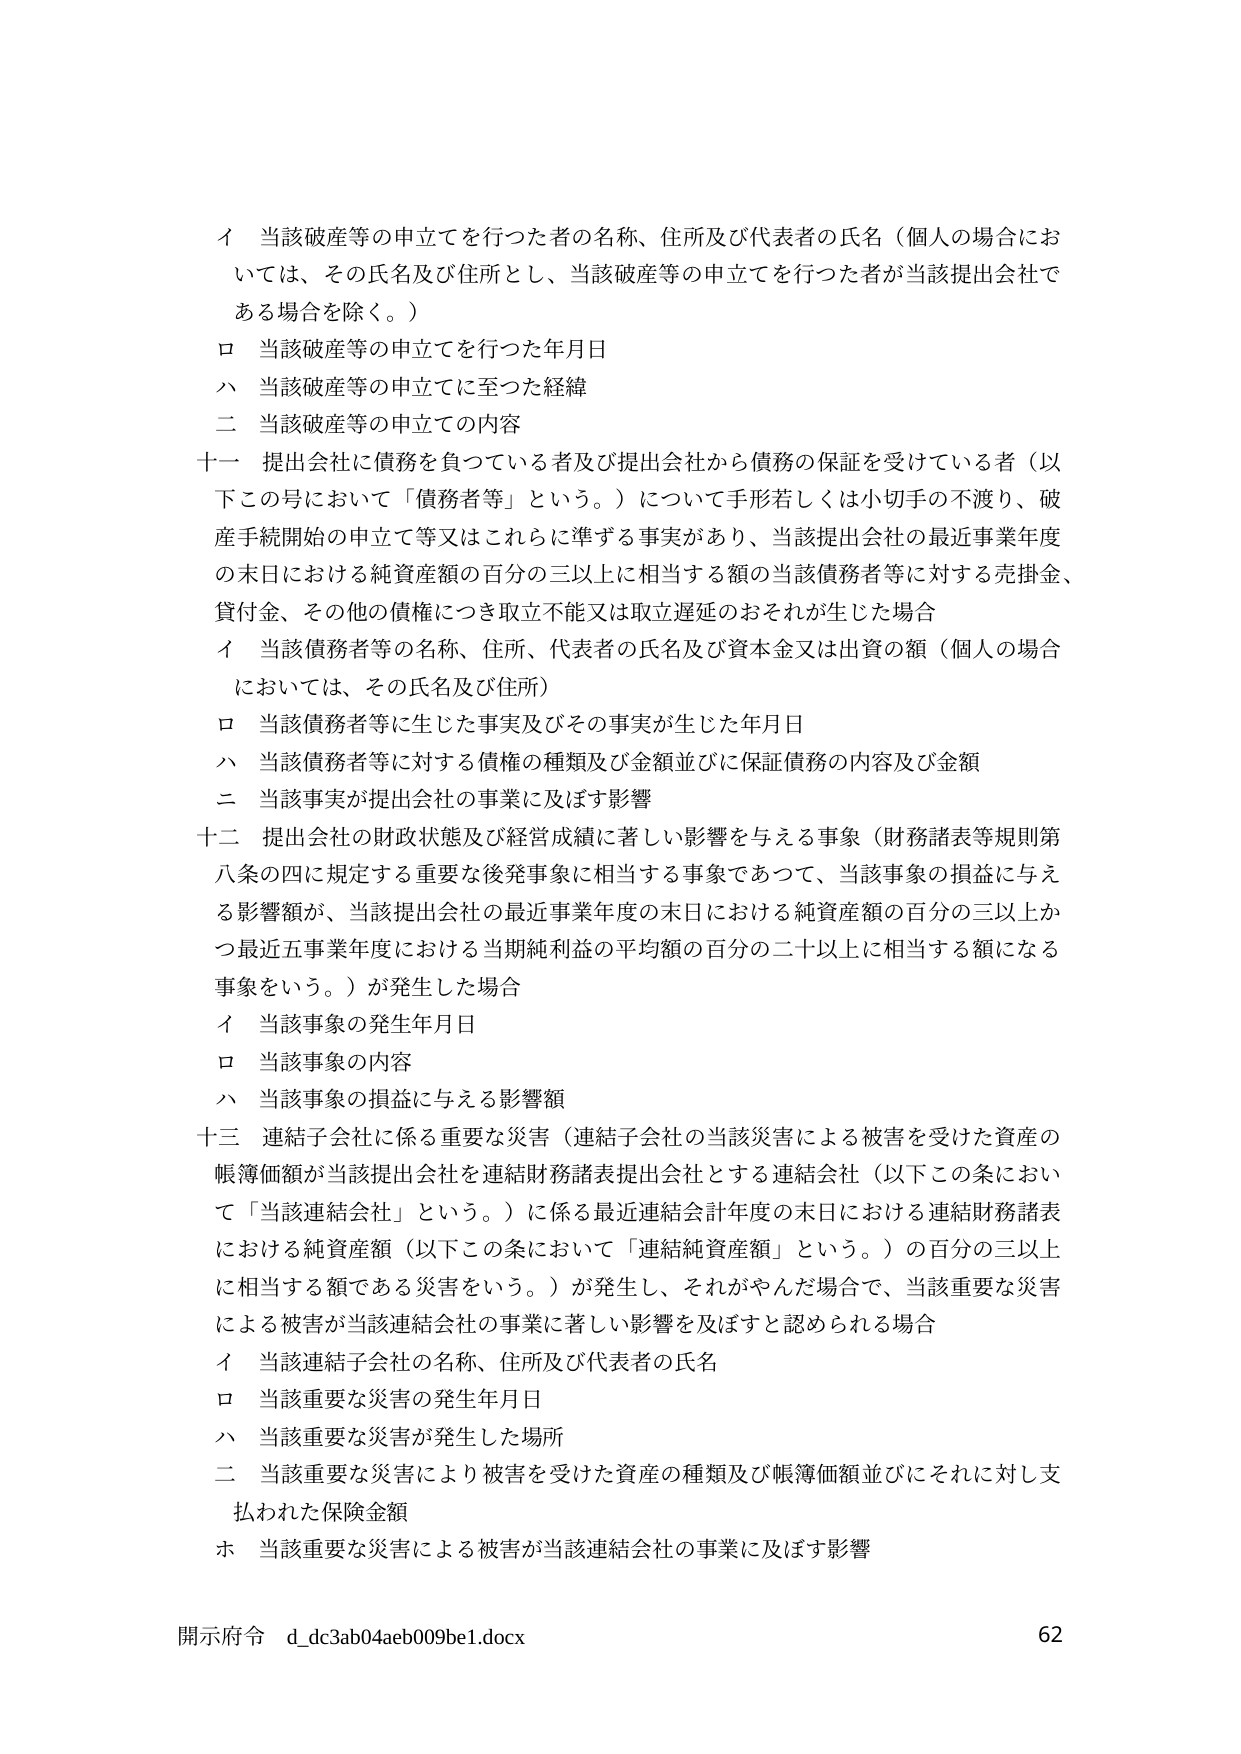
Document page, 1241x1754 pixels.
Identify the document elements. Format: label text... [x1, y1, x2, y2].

text イ 当該連結子会社の名称、住所及び代表者の氏名 [214, 1342, 1063, 1379]
text ロ 当該債務者等に生じた事実及びその事実が生じた年月日 [215, 704, 1063, 742]
text イ 当該事象の発生年月日 [215, 1004, 1063, 1042]
text イ 当該破産等の申立てを行つた者の名称、住所及び代表者の氏名（個人の場合においては、その氏名及び住所とし、当該破産等の申立てを行つた者が当該提出会社である場合を除く。） [215, 217, 1063, 329]
text ハ 当該破産等の申立てに至つた経緯 [215, 367, 1063, 404]
text ロ 当該重要な災害の発生年月日 [214, 1379, 1063, 1417]
text 十三 連結子会社に係る重要な災害（連結子会社の当該災害による被害を受けた資産の帳簿価額が当該提出会社を連結財務諸表提出会社とする連結会社（以下この条において「当該連結会社」という。）に係る最近連結会計年度の末日における連結財務諸表における純資産額（以下この条において「連結純資産額」という。）の百分の三以上に相当する額である災害をいう。）が発生し、それがやんだ場合で、当該重要な災害による被害が当該連結会社の事業に著しい影響を及ぼすと認められる場合 [196, 1117, 1063, 1342]
text ホ 当該重要な災害による被害が当該連結会社の事業に及ぼす影響 [214, 1529, 1063, 1567]
text ニ 当該事実が提出会社の事業に及ぼす影響 [215, 779, 1063, 817]
text 二 当該破産等の申立ての内容 [215, 404, 1063, 442]
text ハ 当該債務者等に対する債権の種類及び金額並びに保証債務の内容及び金額 [215, 742, 1063, 779]
text ロ 当該破産等の申立てを行つた年月日 [215, 329, 1063, 367]
text ロ 当該事象の内容 [215, 1042, 1063, 1079]
text 十一 提出会社に債務を負つている者及び提出会社から債務の保証を受けている者（以下この号において「債務者等」という。）について手形若しくは小切手の不渡り、破産手続開始の申立て等又はこれらに準ずる事実があり、当該提出会社の最近事業年度の末日における純資産額の百分の三以上に相当する額の当該債務者等に対する売掛金、貸付金、その他の債権につき取立不能又は取立遅延のおそれが生じた場合 [196, 442, 1063, 629]
text 二 当該重要な災害により被害を受けた資産の種類及び帳簿価額並びにそれに対し支払われた保険金額 [214, 1454, 1063, 1529]
text イ 当該債務者等の名称、住所、代表者の氏名及び資本金又は出資の額（個人の場合においては、その氏名及び住所） [215, 629, 1063, 704]
text ハ 当該事象の損益に与える影響額 [215, 1079, 1063, 1117]
text 十二 提出会社の財政状態及び経営成績に著しい影響を与える事象（財務諸表等規則第八条の四に規定する重要な後発事象に相当する事象であつて、当該事象の損益に与える影響額が、当該提出会社の最近事業年度の末日における純資産額の百分の三以上かつ最近五事業年度における当期純利益の平均額の百分の二十以上に相当する額になる事象をいう。）が発生した場合 [196, 817, 1063, 1004]
text ハ 当該重要な災害が発生した場所 [214, 1417, 1063, 1454]
